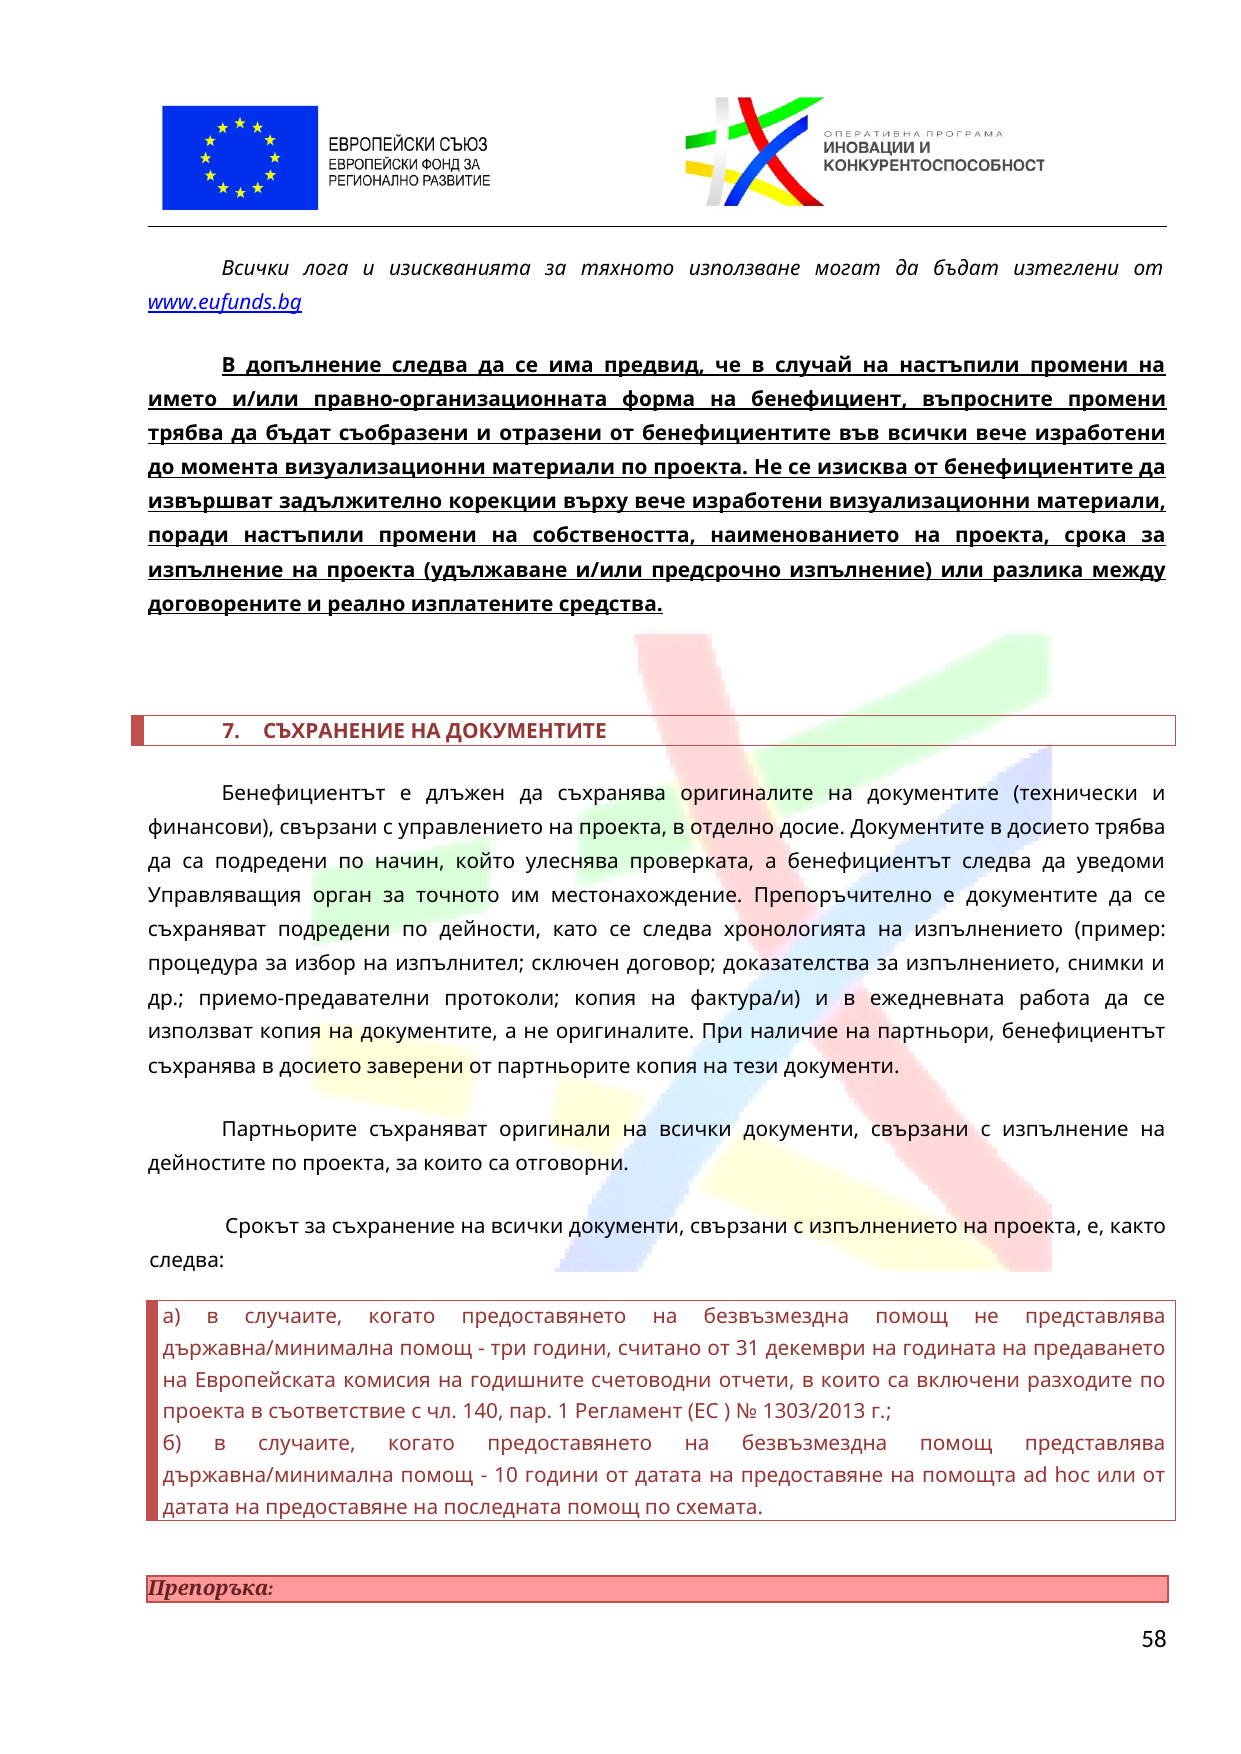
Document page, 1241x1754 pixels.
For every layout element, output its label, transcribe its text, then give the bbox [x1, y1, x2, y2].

text б) в случаите, когато предоставянето на безвъзмездна помощ представлява държавна/минимална помощ - 10 години от датата на предоставяне на помощта ad hoc или от датата на предоставяне на последната помощ по схемата. [158, 1427, 1175, 1520]
text В допълнение следва да се има предвид, че в случай на настъпили промени на името и/или правно-организационната форма на бенефициент, въпросните промени трябва да бъдат съобразени и отразени от бенефициентите във всички вече изработени до момента визуализационни материали по проекта. Не се изисква от бенефициентите да извършват задължително корекции върху вече изработени визуализационни материали, поради настъпили промени на собствеността, наименованието на проекта, срока за изпълнение на проекта (удължаване и/или предсрочно изпълнение) или разлика между договорените и реално изплатените средства. [148, 350, 1167, 408]
text Срокът за съхранение на всички документи, свързани с изпълнението на проекта, е, както следва: [149, 1211, 1167, 1274]
subtitle Препоръка: [148, 1577, 1167, 1601]
text а) в случаите, когато предоставянето на безвъзмездна помощ не представлява държавна/минимална помощ - три години, считано от 31 декември на годината на предаването на Европейската комисия на годишните счетоводни отчети, в които са включени разходите по проекта в съответствие с чл. 140, пар. 1 Регламент (ЕС ) № 1303/2013 г.; [158, 1301, 1175, 1425]
picture [147, 95, 519, 224]
text Бенефициентът е длъжен да съхранява оригиналите на документите (технически и финансови), свързани с управлението на проекта, в отделно досие. Документите в досието трябва да са подредени по начин, който улеснява проверката, а бенефициентът следва да уведоми Управляващия орган за точното им местонахождение. Препоръчително е документите да се съхраняват подредени по дейности, като се следва хронологията на изпълнението (пример: процедура за избор на изпълнител; сключен договор; доказателства за изпълнението, снимки и др.; приемо-предавателни протоколи; копия на фактура/и) и в ежедневната работа да се използват копия на документите, а не оригиналите. При наличие на партньори, бенефициентът съхранява в досието заверени от партньорите копия на тези документи. [148, 778, 1167, 1079]
picture [659, 73, 1045, 224]
text В допълнение следва да се има предвид, че в случай на настъпили промени на името и/или правно-организационната форма на бенефициент, въпросните промени трябва да бъдат съобразени и отразени от бенефициентите във всички вече изработени до момента визуализационни материали по проекта. Не се изисква от бенефициентите да извършват задължително корекции върху вече изработени визуализационни материали, поради настъпили промени на собствеността, наименованието на проекта, срока за изпълнение на проекта (удължаване и/или предсрочно изпълнение) или разлика между договорените и реално изплатените средства. [148, 410, 1167, 617]
subtitle съхранение на документите [144, 716, 1175, 745]
text Партньорите съхраняват оригинали на всички документи, свързани с изпълнение на дейностите по проекта, за които са отговорни. [148, 1114, 1167, 1176]
text Всички лога и изискванията за тяхното използване могат да бъдат изтеглени от www.eufunds.bg [148, 253, 1167, 316]
